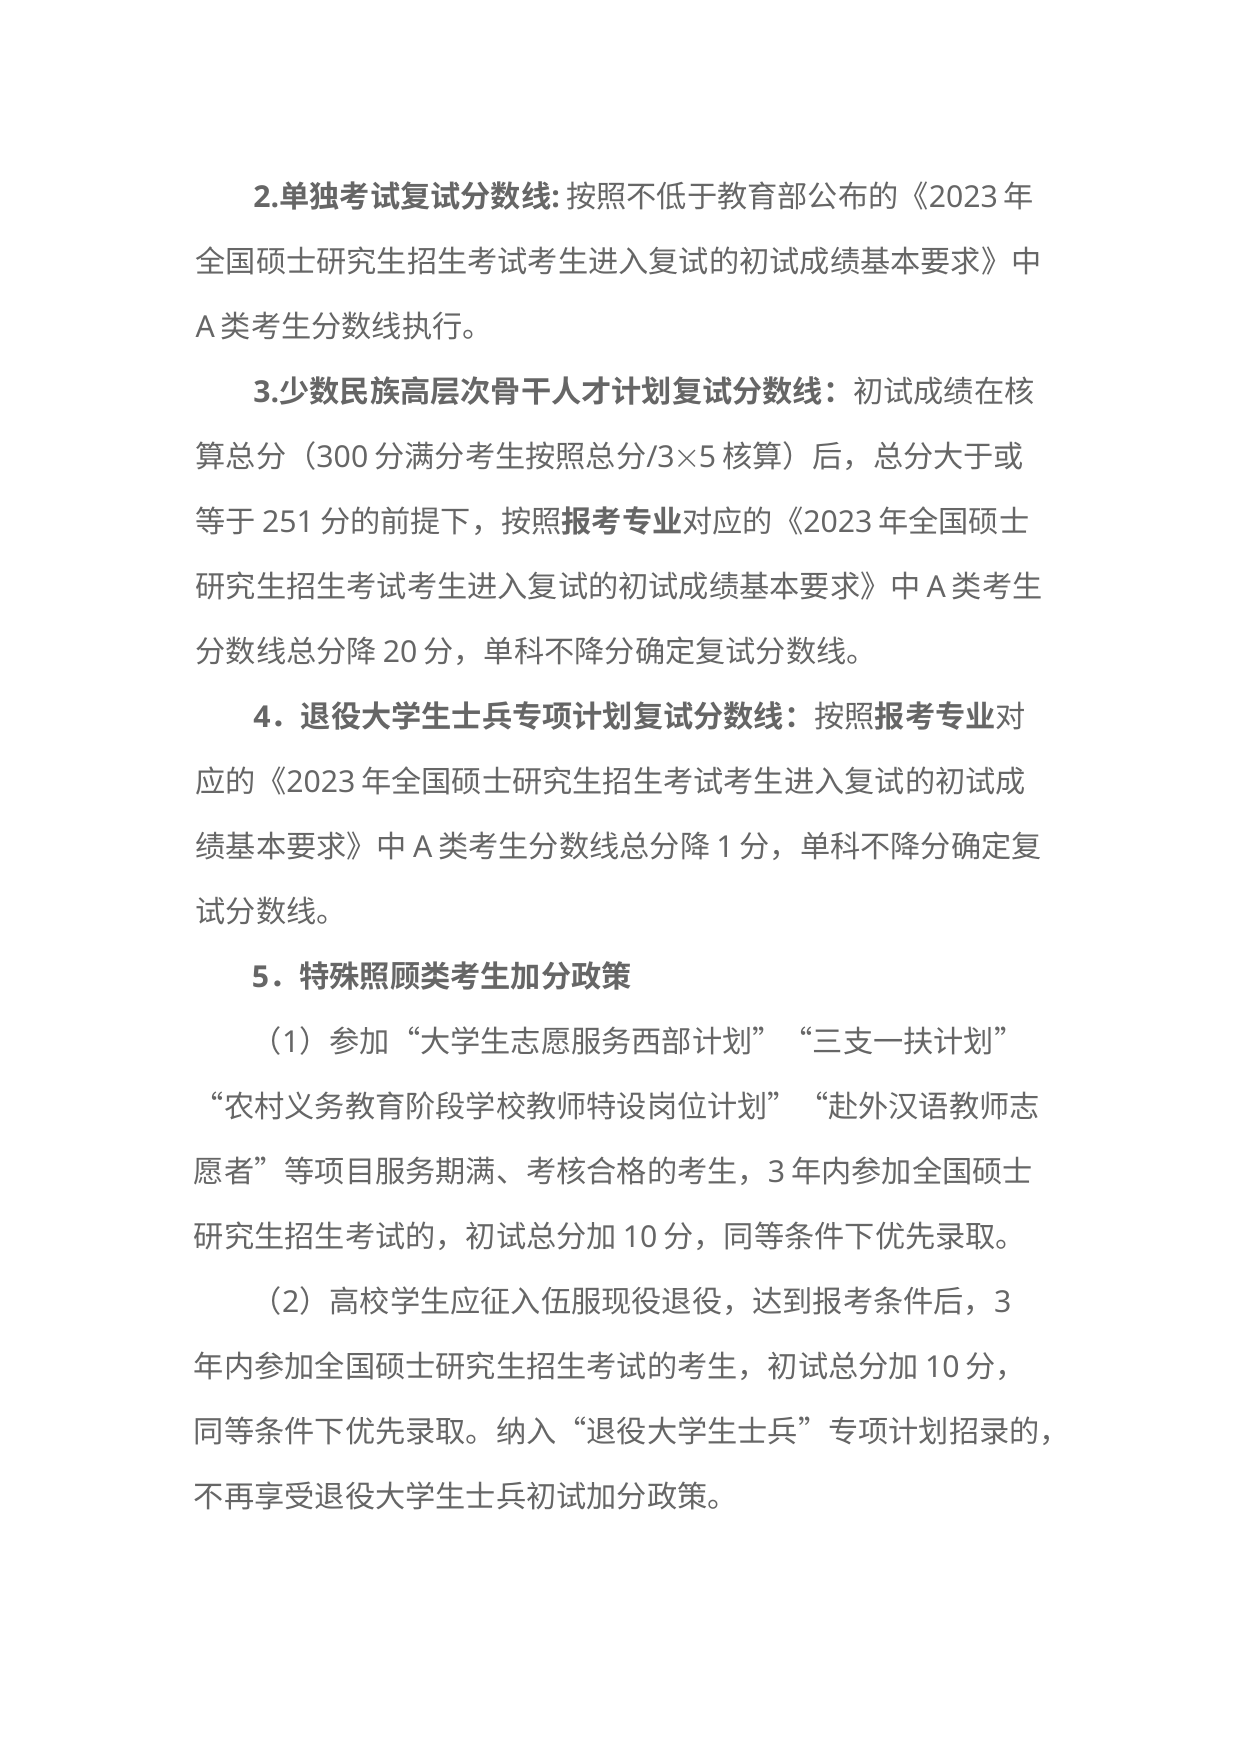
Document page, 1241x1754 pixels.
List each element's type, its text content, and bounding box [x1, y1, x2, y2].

text （2）高校学生应征入伍服现役退役，达到报考条件后，3年内参加全国硕士研究生招生考试的考生，初试总分加10分，同等条件下优先录取。纳入“退役大学生士兵”专项计划招录的，不再享受退役大学生士兵初试加分政策。 [194, 1267, 1046, 1527]
text 5．特殊照顾类考生加分政策 [194, 942, 1046, 1007]
text 2.单独考试复试分数线: 按照不低于教育部公布的《2023年全国硕士研究生招生考试考生进入复试的初试成绩基本要求》中A类考生分数线执行。 [195, 162, 1045, 357]
text （1）参加“大学生志愿服务西部计划”“三支一扶计划”“农村义务教育阶段学校教师特设岗位计划”“赴外汉语教师志愿者”等项目服务期满、考核合格的考生，3年内参加全国硕士研究生招生考试的，初试总分加10分，同等条件下优先录取。 [194, 1007, 1046, 1267]
text 4．退役大学生士兵专项计划复试分数线：按照报考专业对应的《2023年全国硕士研究生招生考试考生进入复试的初试成绩基本要求》中A类考生分数线总分降1分，单科不降分确定复试分数线。 [195, 682, 1045, 942]
text 3.少数民族高层次骨干人才计划复试分数线：初试成绩在核算总分（300分满分考生按照总分/35核算）后，总分大于或等于251分的前提下，按照报考专业对应的《2023年全国硕士研究生招生考试考生进入复试的初试成绩基本要求》中A类考生分数线总分降20分，单科不降分确定复试分数线。 [195, 357, 1045, 682]
